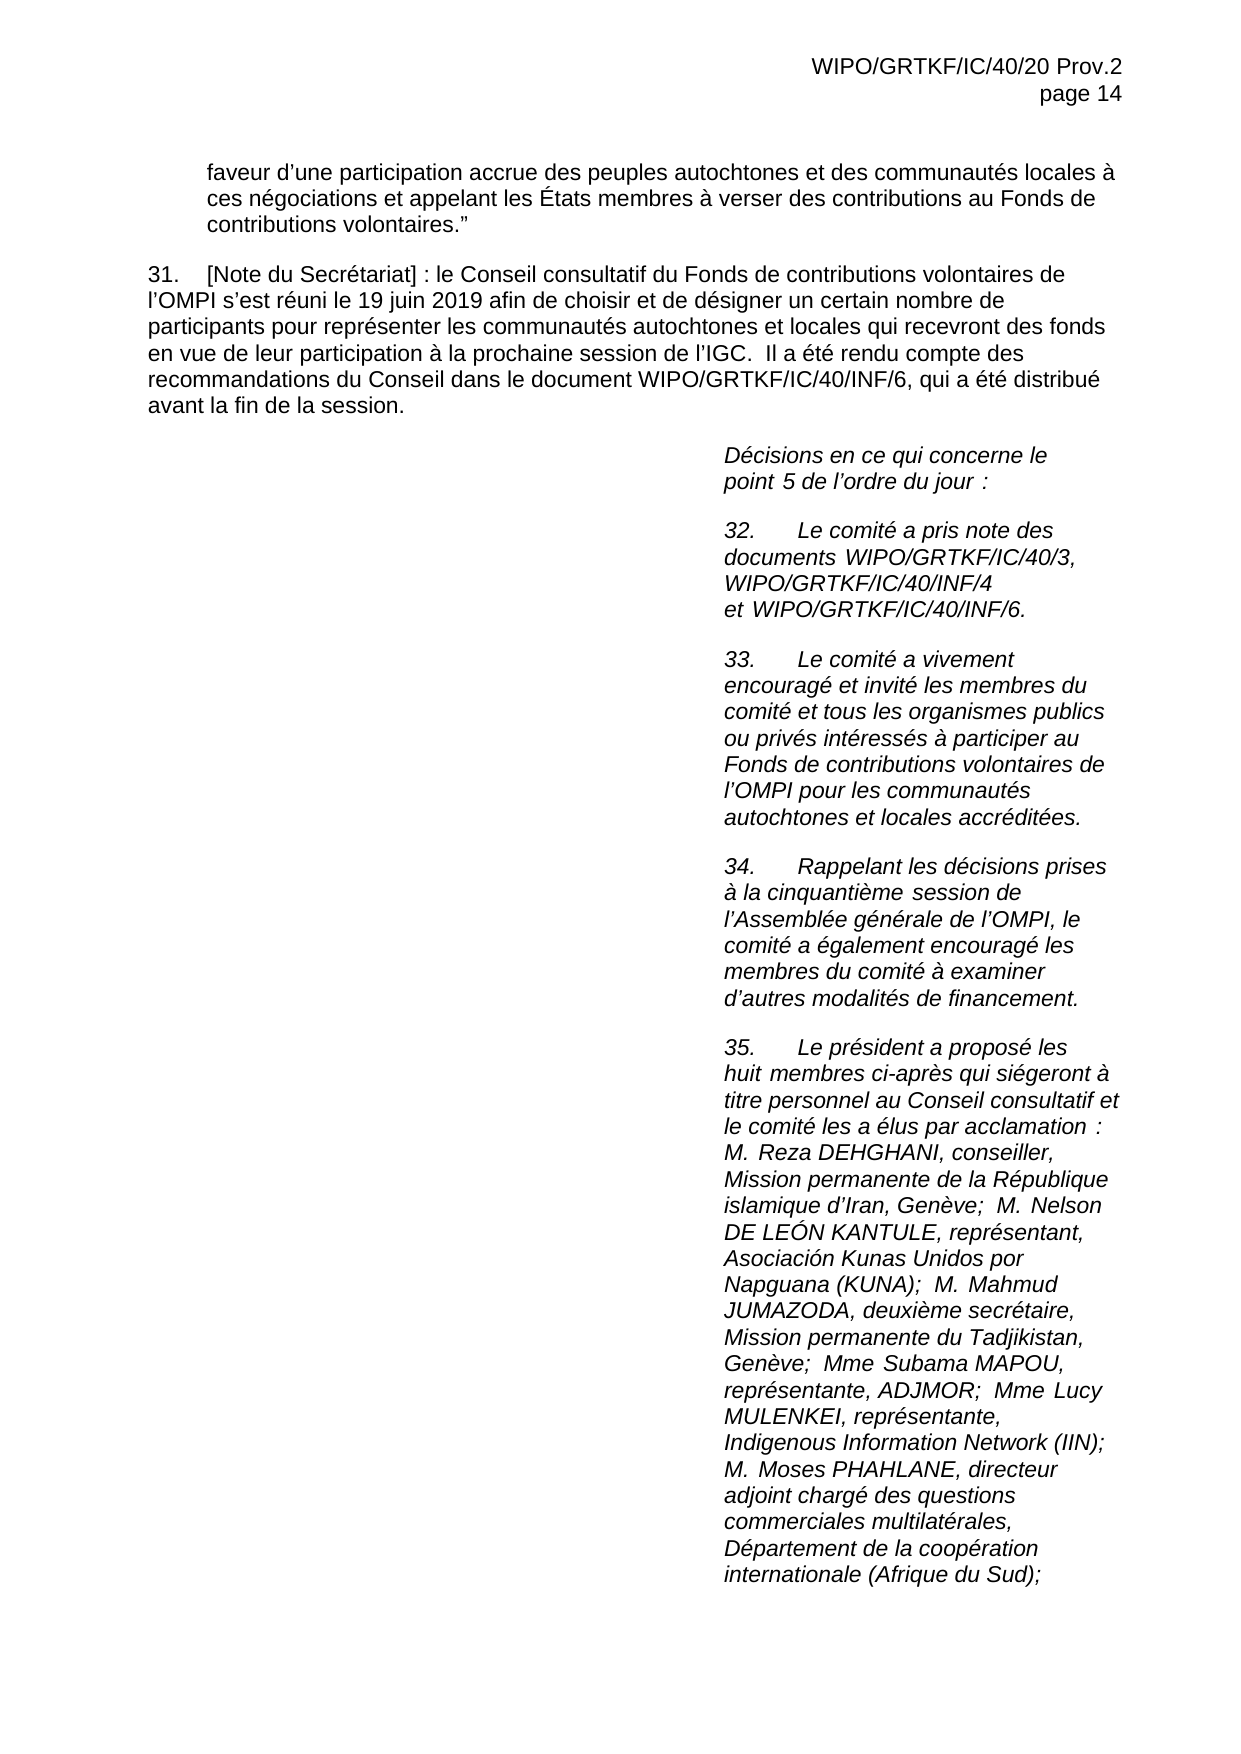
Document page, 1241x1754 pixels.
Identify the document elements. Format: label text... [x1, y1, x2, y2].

text Le comité a vivement encouragé et invité les membres du comité et tous les organismes publics ou privés intéressés à participer au Fonds de contributions volontaires de l’OMPI pour les communautés autochtones et locales accréditées. [724, 646, 1122, 830]
text Rappelant les décisions prises à la cinquantième session de l’Assemblée générale de l’OMPI, le comité a également encouragé les membres du comité à examiner d’autres modalités de financement. [724, 853, 1122, 1011]
list [Note du Secrétariat] : le Conseil consultatif du Fonds de contributions volontaires de l’OMPI s’est réuni le 19 juin 2019 afin de choisir et de désigner un certain nombre de participants pour représenter les communautés autochtones et locales qui recevront des fonds en vue de leur participation à la prochaine session de l’IGC. Il a été rendu compte des recommandations du Conseil dans le document WIPO/GRTKF/IC/40/INF/6, qui a été distribué avant la fin de la session. [148, 261, 1122, 419]
list Décisions en ce qui concerne le point 5 de l’ordre du jour : [724, 442, 1122, 494]
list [207, 158, 1122, 238]
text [724, 1034, 1122, 1587]
text Le comité a pris note des documents WIPO/GRTKF/IC/40/3, WIPO/GRTKF/IC/40/INF/4 et WIPO/GRTKF/IC/40/INF/6. [724, 517, 1122, 623]
